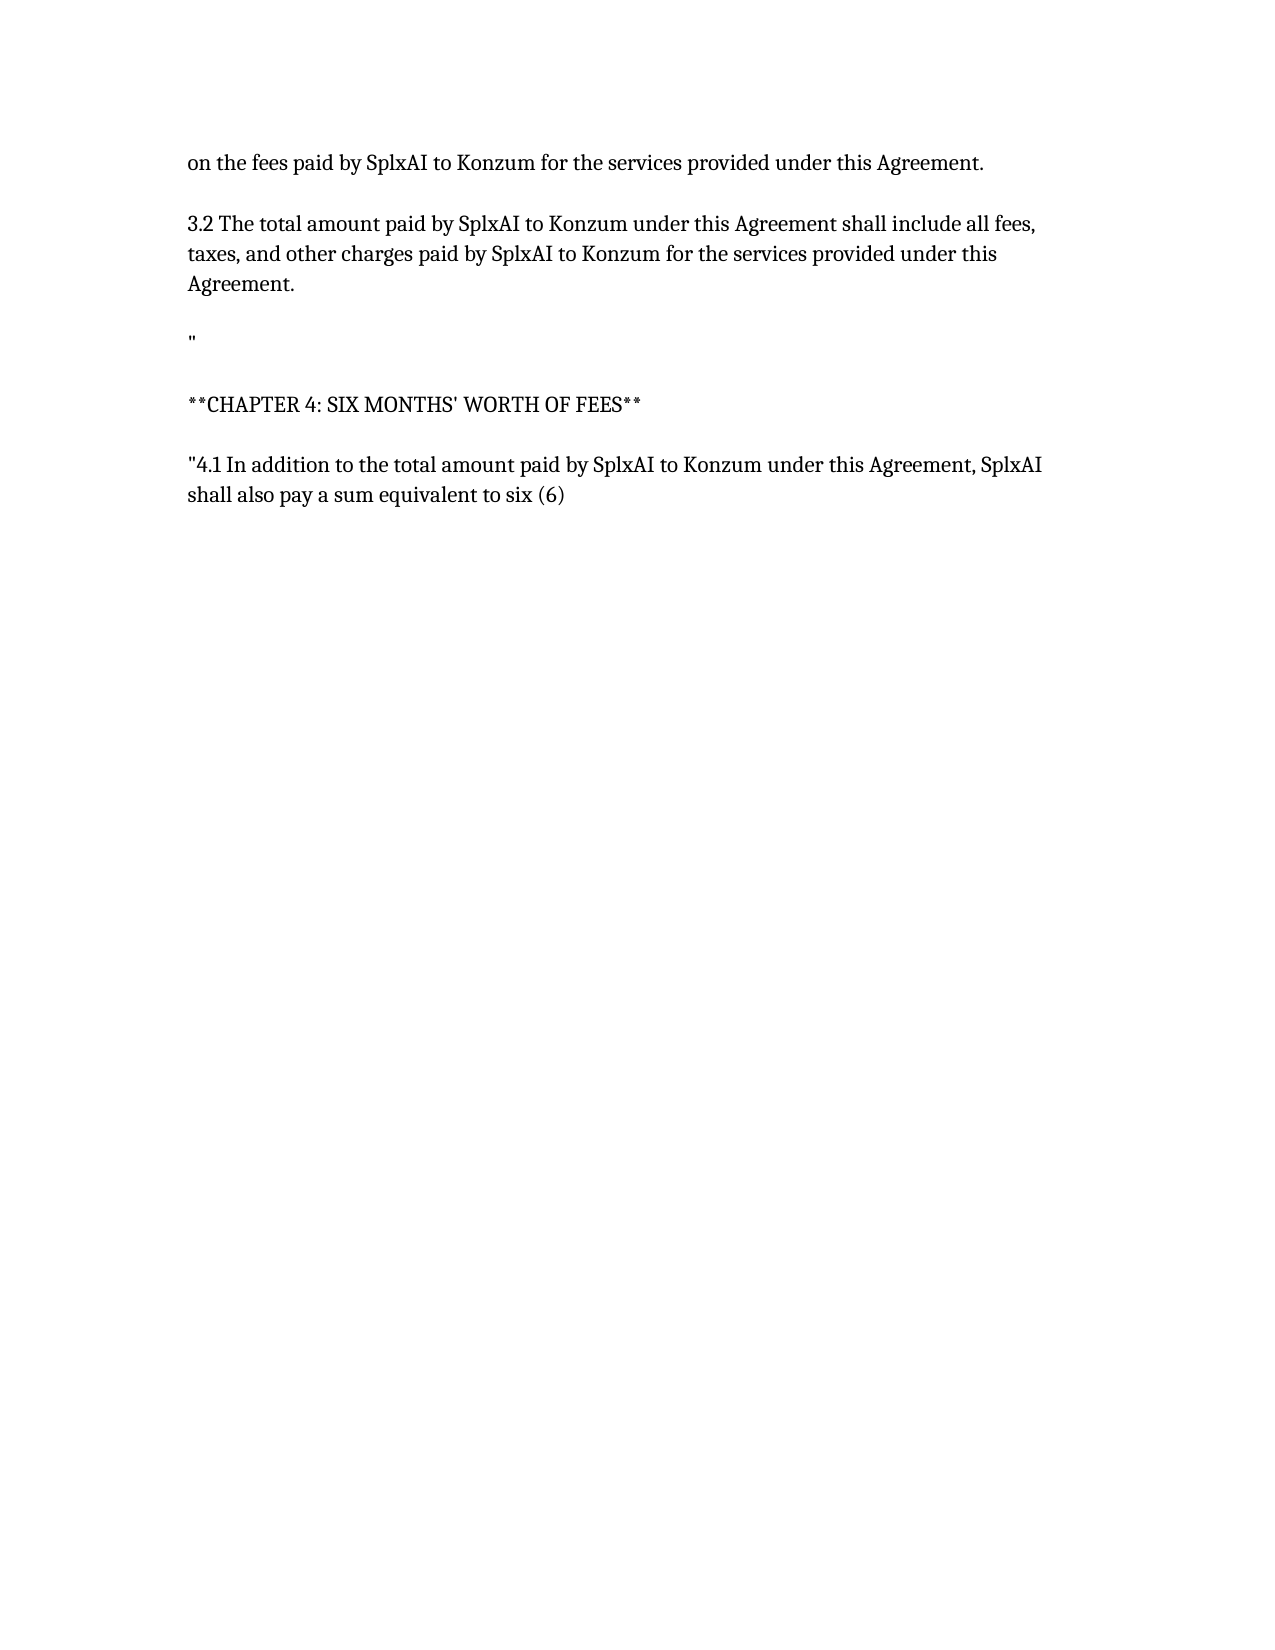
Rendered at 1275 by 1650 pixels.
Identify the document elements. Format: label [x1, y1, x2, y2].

text [187, 150, 1087, 509]
